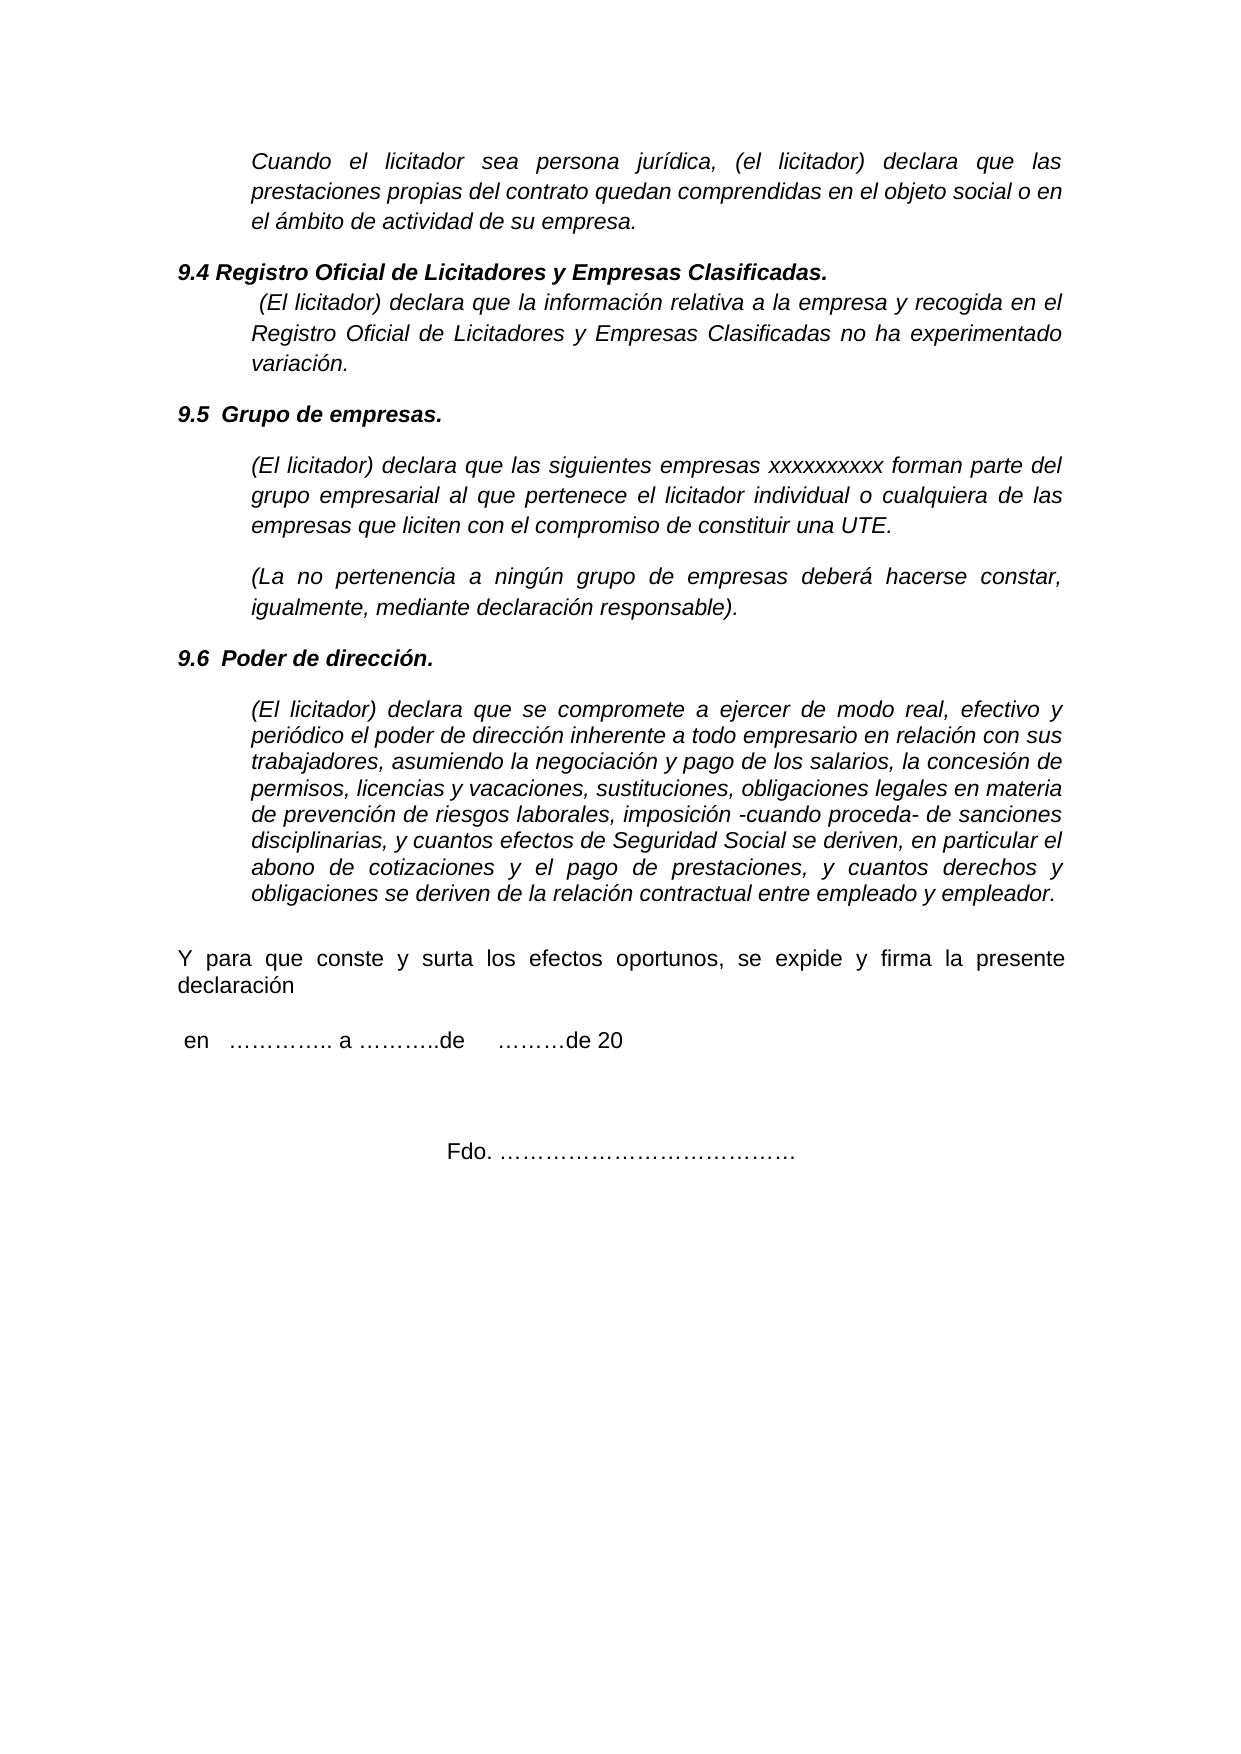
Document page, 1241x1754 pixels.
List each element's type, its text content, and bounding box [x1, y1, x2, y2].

text (El licitador) declara que se compromete a ejercer de modo real, efectivo y periódico el poder de dirección inherente a todo empresario en relación con sus trabajadores, asumiendo la negociación y pago de los salarios, la concesión de permisos, licencias y vacaciones, sustituciones, obligaciones legales en materia de prevención de riesgos laborales, imposición -cuando proceda- de sanciones disciplinarias, y cuantos efectos de Seguridad Social se deriven, en particular el abono de cotizaciones y el pago de prestaciones, y cuantos derechos y obligaciones se deriven de la relación contractual entre empleado y empleador. [251, 696, 1063, 906]
list Poder de dirección. [177, 644, 1063, 671]
list Grupo de empresas. [177, 401, 1063, 427]
text Y para que conste y surta los efectos oportunos, se expide y firma la presente declaración [177, 945, 1066, 998]
text (La no pertenencia a ningún grupo de empresas deberá hacerse constar, igualmente, mediante declaración responsable). [251, 563, 1063, 620]
text 9.4 Registro Oficial de Licitadores y Empresas Clasificadas. [177, 259, 1063, 285]
text (El licitador) declara que las siguientes empresas xxxxxxxxxx forman parte del grupo empresarial al que pertenece el licitador individual o cualquiera de las empresas que liciten con el compromiso de constituir una UTE. [251, 452, 1063, 538]
text Cuando el licitador sea persona jurídica, (el licitador) declara que las prestaciones propias del contrato quedan comprendidas en el objeto social o en el ámbito de actividad de su empresa. [251, 148, 1063, 234]
text Fdo. ………………………………… [177, 1138, 1066, 1164]
text (El licitador) declara que la información relativa a la empresa y recogida en el Registro Oficial de Licitadores y Empresas Clasificadas no ha experimentado variación. [251, 289, 1063, 376]
text en ………….. a ………..de ………de 20 [177, 1027, 1066, 1053]
